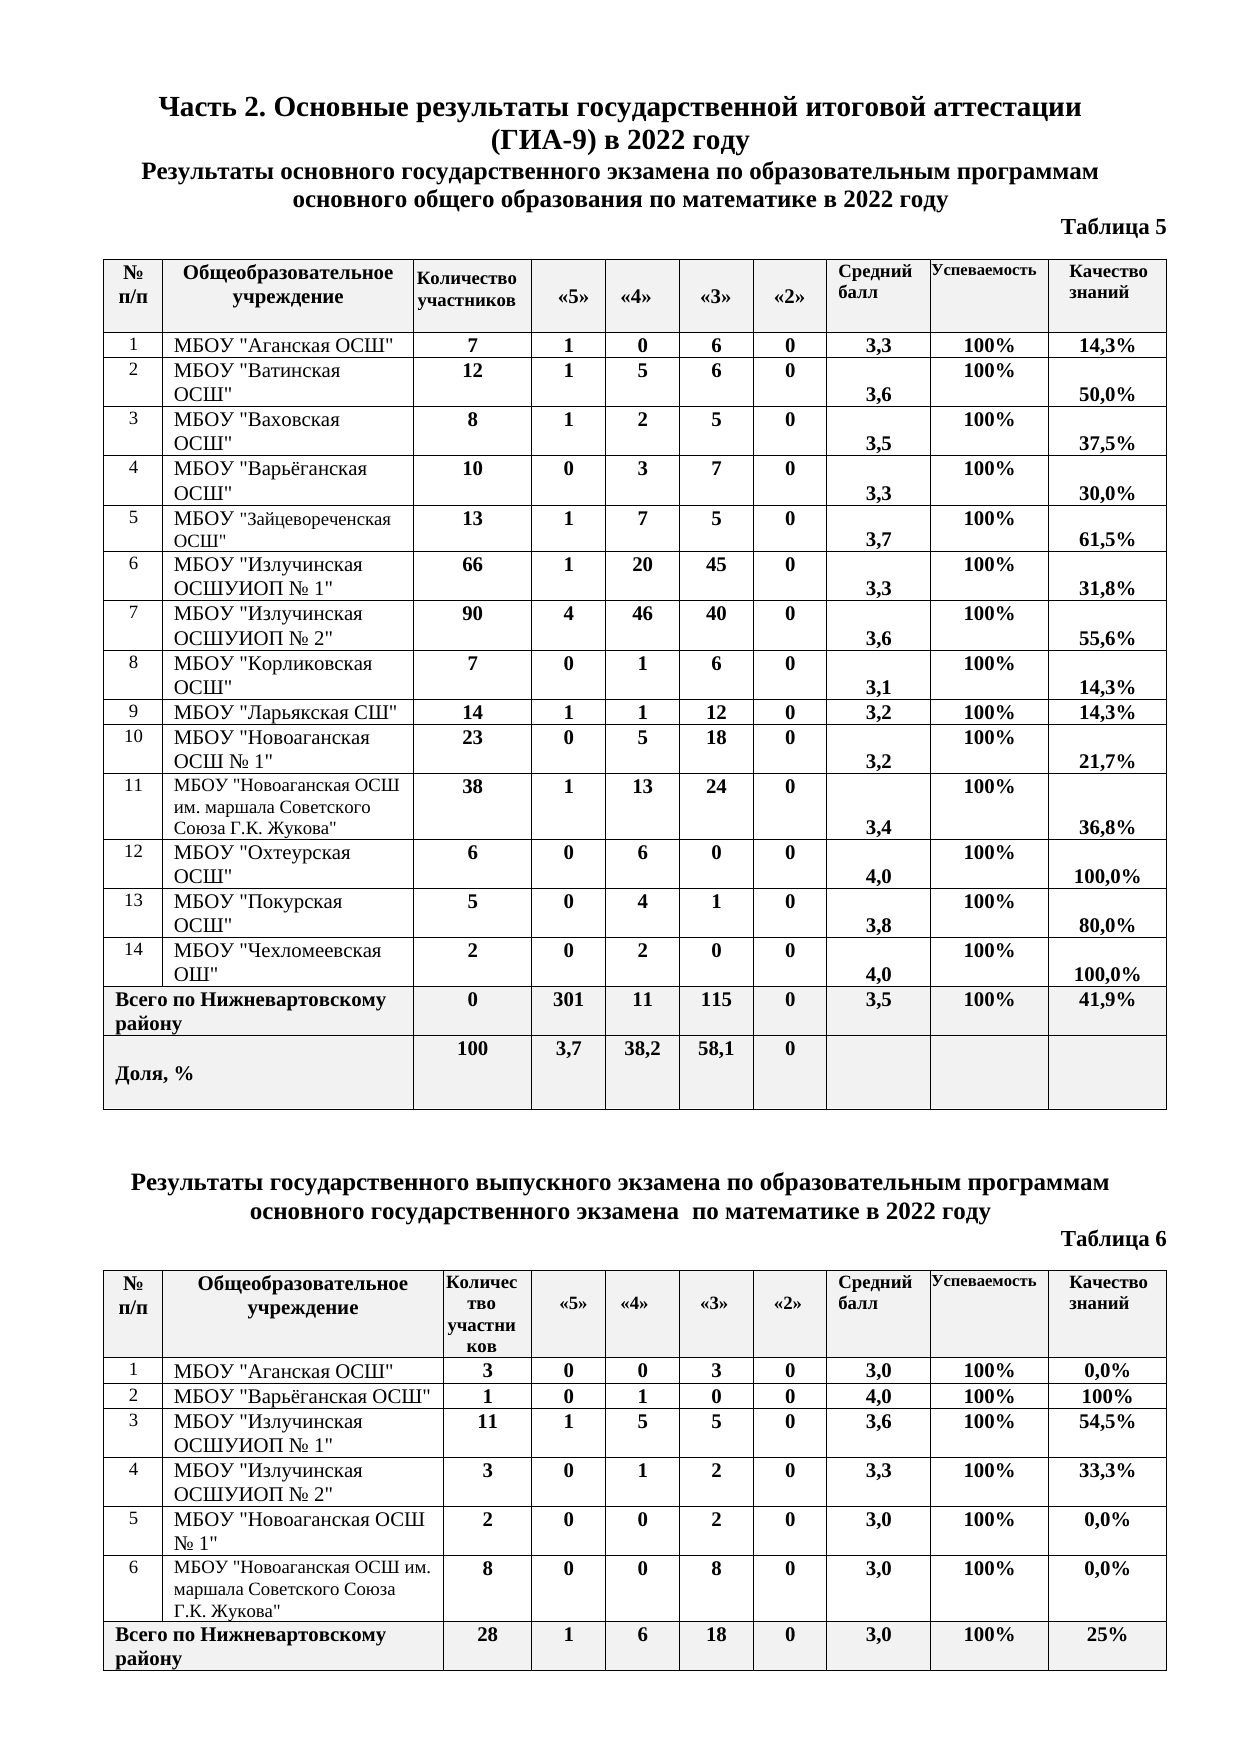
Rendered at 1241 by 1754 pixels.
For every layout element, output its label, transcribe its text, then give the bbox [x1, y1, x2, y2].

table_cell [931, 1036, 1048, 1108]
table_cell 100% [931, 938, 1048, 986]
table_cell 0 [532, 840, 605, 888]
table_header Средний балл [827, 1271, 930, 1357]
table_cell 23 [414, 725, 531, 773]
table_cell МБОУ "Охтеурская ОСШ" [163, 840, 413, 888]
table_cell 38 [414, 774, 531, 839]
table_cell МБОУ "Зайцевореченская ОСШ" [163, 506, 413, 551]
table_cell МБОУ "Варьёганская ОСШ" [163, 456, 413, 504]
table_header № п/п [104, 260, 162, 332]
table_cell 58,1 [680, 1036, 753, 1108]
table_header «2» [754, 1271, 826, 1357]
table_cell 1 [444, 1384, 531, 1408]
table_cell МБОУ "Новоаганская ОСШ им. маршала Советского Союза Г.К. Жукова" [163, 774, 413, 839]
table_cell 9 [104, 700, 162, 724]
table_cell 100% [931, 1507, 1048, 1555]
table_cell 18 [680, 1622, 753, 1670]
table_cell 54,5% [1049, 1409, 1166, 1457]
table_header Общеобразовательное учреждение [163, 260, 413, 332]
table_cell МБОУ "Излучинская ОСШУИОП № 1" [163, 552, 413, 600]
table_cell 100% [1049, 1384, 1166, 1408]
table_cell 100,0% [1049, 840, 1166, 888]
table_cell 6 [680, 358, 753, 406]
table_cell МБОУ "Излучинская ОСШУИОП № 2" [163, 1458, 443, 1506]
table_cell 100% [931, 987, 1048, 1035]
table_cell 0 [680, 1384, 753, 1408]
table_cell 66 [414, 552, 531, 600]
table_cell 25% [1049, 1622, 1166, 1670]
table_cell 0 [754, 1409, 826, 1457]
table_cell 0 [754, 938, 826, 986]
table_cell 100% [931, 1622, 1048, 1670]
table_header «4» [606, 1271, 679, 1357]
table_cell 8 [680, 1556, 753, 1621]
table_cell 100% [931, 333, 1048, 357]
table_cell 18 [680, 725, 753, 773]
table_cell 0 [532, 1384, 605, 1408]
table_cell МБОУ "Новоаганская ОСШ № 1" [163, 725, 413, 773]
table_cell 13 [104, 889, 162, 937]
table_cell МБОУ "Излучинская ОСШУИОП № 1" [163, 1409, 443, 1457]
table_cell 100% [931, 506, 1048, 551]
table_cell 100% [931, 601, 1048, 649]
table_cell 5 [680, 1409, 753, 1457]
table_cell 0 [606, 1507, 679, 1555]
table_header Качество знаний [1049, 260, 1166, 332]
table_cell 2 [680, 1458, 753, 1506]
table_cell 3,6 [827, 1409, 930, 1457]
table_cell 0 [754, 456, 826, 504]
table_cell 3,2 [827, 700, 930, 724]
table_cell 5 [606, 1409, 679, 1457]
table_cell 0 [754, 700, 826, 724]
table_cell 0 [754, 552, 826, 600]
table_cell 37,5% [1049, 407, 1166, 455]
table_cell 80,0% [1049, 889, 1166, 937]
table_cell 0 [754, 1458, 826, 1506]
table_cell 1 [680, 889, 753, 937]
table_cell 5 [606, 358, 679, 406]
table_cell 10 [414, 456, 531, 504]
table_cell 6 [414, 840, 531, 888]
table_cell 0 [754, 1507, 826, 1555]
table_cell 0 [754, 1358, 826, 1383]
table_cell 4,0 [827, 840, 930, 888]
table_cell 3,3 [827, 1458, 930, 1506]
table_cell [827, 1036, 930, 1108]
table_cell 3,5 [827, 407, 930, 455]
table_cell 0 [754, 840, 826, 888]
table_cell 3,6 [827, 358, 930, 406]
table_cell 3,6 [827, 601, 930, 649]
table_cell 7 [104, 601, 162, 649]
table_cell 3,3 [827, 456, 930, 504]
table_cell [1049, 1036, 1166, 1108]
table_cell 11 [532, 987, 605, 1035]
table_cell 100% [931, 889, 1048, 937]
table_cell 4,0 [827, 938, 930, 986]
table_cell Всего по Нижневартовскому району [104, 1622, 443, 1670]
table_cell 0 [754, 358, 826, 406]
subtitle Результаты основного государственного экзамена по образовательным программам основного общего образования по математике в 2022 году [103, 156, 1137, 213]
table_cell 0 [532, 456, 605, 504]
table_cell 28 [444, 1622, 531, 1670]
table_cell 30,0% [1049, 456, 1166, 504]
table_cell 0 [754, 651, 826, 699]
table_cell 2 [680, 1507, 753, 1555]
table_cell 3,0 [827, 1622, 930, 1670]
table_header № п/п [104, 1271, 162, 1357]
subtitle (ГИА-9) в 2022 году [103, 122, 1137, 156]
table_cell 46 [606, 601, 679, 649]
table_cell 21,7% [1049, 725, 1166, 773]
table_cell 1 [532, 407, 605, 455]
table_cell 0 [754, 725, 826, 773]
subtitle Результаты государственного выпускного экзамена по образовательным программам основного государственного экзамена по математике в 2022 году [103, 1167, 1137, 1224]
table_header Количество участников [444, 1271, 531, 1357]
table_cell 3,3 [827, 333, 930, 357]
table_cell 0 [754, 601, 826, 649]
table_cell 4,0 [827, 1384, 930, 1408]
table_cell МБОУ "Чехломеевская ОШ" [163, 938, 413, 986]
table_cell 8 [414, 407, 531, 455]
table_cell 0 [754, 1384, 826, 1408]
table_cell 100% [931, 1384, 1048, 1408]
table_cell 55,6% [1049, 601, 1166, 649]
table_cell 3,7 [532, 1036, 605, 1108]
table_cell 100% [931, 725, 1048, 773]
table_cell 10 [104, 725, 162, 773]
table_cell 1 [532, 552, 605, 600]
table_header «5» [532, 1271, 605, 1357]
table_cell 0 [532, 725, 605, 773]
table_cell 0 [754, 506, 826, 551]
table_cell Всего по Нижневартовскому району [104, 987, 413, 1035]
table_cell МБОУ "Варьёганская ОСШ" [163, 1384, 443, 1408]
table_cell 50,0% [1049, 358, 1166, 406]
table_cell МБОУ "Корликовская ОСШ" [163, 651, 413, 699]
table_header Успеваемость [931, 260, 1048, 332]
table_header «3» [680, 260, 753, 332]
table_cell 3,4 [827, 774, 930, 839]
table_cell 3,8 [827, 889, 930, 937]
table_cell 1 [532, 1622, 605, 1670]
table_cell 3,2 [827, 725, 930, 773]
table_cell 5 [680, 506, 753, 551]
table_cell 12 [680, 700, 753, 724]
table_cell 1 [104, 1358, 162, 1383]
table_cell 7 [680, 456, 753, 504]
table_cell 1 [606, 1458, 679, 1506]
table_cell 100% [931, 407, 1048, 455]
table_cell 3,5 [827, 987, 930, 1035]
table_cell 1 [532, 1409, 605, 1457]
table_cell 1 [104, 333, 162, 357]
table_cell 5 [414, 889, 531, 937]
table_cell 1 [606, 1384, 679, 1408]
table_cell 100% [931, 840, 1048, 888]
table_cell 0,0% [1049, 1507, 1166, 1555]
table_cell 0 [532, 1556, 605, 1621]
table_cell 6 [680, 333, 753, 357]
table_cell 100% [931, 774, 1048, 839]
table_cell 5 [680, 407, 753, 455]
table_cell 0 [680, 840, 753, 888]
table_cell 0 [754, 889, 826, 937]
table_cell 2 [414, 938, 531, 986]
table_header «3» [680, 1271, 753, 1357]
table_cell 6 [104, 1556, 162, 1621]
table_header «5» [532, 260, 605, 332]
table_cell 301 [414, 987, 531, 1035]
text Таблица 5 [103, 213, 1167, 239]
table_cell МБОУ "Новоаганская ОСШ № 1" [163, 1507, 443, 1555]
table_cell 12 [414, 358, 531, 406]
table_cell 14 [414, 700, 531, 724]
table_cell 3,7 [827, 506, 930, 551]
table_cell 61,5% [1049, 506, 1166, 551]
table_cell 3,0 [827, 1507, 930, 1555]
table_cell 0 [606, 1358, 679, 1383]
table_cell 12 [104, 840, 162, 888]
table_cell 3 [104, 1409, 162, 1457]
table_cell 1 [532, 358, 605, 406]
subtitle Часть 2. Основные результаты государственной итоговой аттестации [103, 89, 1137, 122]
table_cell 0,0% [1049, 1556, 1166, 1621]
table_cell 0 [532, 1507, 605, 1555]
table_cell 100% [931, 1556, 1048, 1621]
table_cell 0 [680, 938, 753, 986]
table_cell 2 [444, 1507, 531, 1555]
table_cell 100% [931, 700, 1048, 724]
table_cell 0 [606, 333, 679, 357]
table_cell 0 [754, 407, 826, 455]
table_cell 100% [931, 456, 1048, 504]
table_cell 115 [606, 987, 679, 1035]
table_cell 41,9% [1049, 987, 1166, 1035]
table_cell 0 [754, 987, 826, 1035]
table_cell 2 [606, 938, 679, 986]
table_cell 2 [104, 1384, 162, 1408]
table_cell 100,0% [1049, 938, 1166, 986]
table_cell 4 [104, 1458, 162, 1506]
table_cell 175 [680, 987, 753, 1035]
table_cell 100% [931, 1358, 1048, 1383]
table_cell 38,2 [606, 1036, 679, 1108]
table_cell 3 [606, 456, 679, 504]
table_cell 14,3% [1049, 651, 1166, 699]
table_cell 1 [606, 700, 679, 724]
table_cell 0 [754, 774, 826, 839]
table_cell 3,3 [827, 552, 930, 600]
table_cell 1 [532, 333, 605, 357]
table_cell МБОУ "Ларьякская СШ" [163, 700, 413, 724]
table_cell 5 [104, 1507, 162, 1555]
table_cell 0 [532, 889, 605, 937]
table_cell 14,3% [1049, 700, 1166, 724]
table_cell 0 [754, 333, 826, 357]
table_cell 36,8% [1049, 774, 1166, 839]
table_cell 5 [606, 725, 679, 773]
table_cell 3 [444, 1358, 531, 1383]
table_cell 3,0 [827, 1556, 930, 1621]
table_cell 45 [680, 552, 753, 600]
table_cell 90 [414, 601, 531, 649]
table_cell 0 [532, 938, 605, 986]
table_cell 100% [931, 552, 1048, 600]
table_cell 3 [104, 407, 162, 455]
table_cell 24 [680, 774, 753, 839]
table_cell 11 [444, 1409, 531, 1457]
table_cell 1 [532, 506, 605, 551]
table_header Средний балл [827, 260, 930, 332]
table_cell 100% [931, 651, 1048, 699]
table_cell 14 [104, 938, 162, 986]
table_cell 1 [606, 651, 679, 699]
table_cell 100% [931, 358, 1048, 406]
table_header Успеваемость [931, 1271, 1048, 1357]
table_cell МБОУ "Излучинская ОСШУИОП № 2" [163, 601, 413, 649]
table_header Количество участников [414, 260, 531, 332]
table_cell 3,1 [827, 651, 930, 699]
table_cell Доля, % [104, 1036, 413, 1108]
table_cell 40 [680, 601, 753, 649]
table_cell 6 [606, 1622, 679, 1670]
table_cell 0 [532, 651, 605, 699]
table_cell 4 [532, 601, 605, 649]
table_cell 100 [414, 1036, 531, 1108]
text Таблица 6 [103, 1224, 1167, 1251]
table_header «2» [754, 260, 826, 332]
table_cell МБОУ "Ваховская ОСШ" [163, 407, 413, 455]
table_header Качество знаний [1049, 1271, 1166, 1357]
table_cell МБОУ "Покурская ОСШ" [163, 889, 413, 937]
table_cell 0 [754, 1622, 826, 1670]
table_cell 3 [444, 1458, 531, 1506]
table_cell МБОУ "Аганская ОСШ" [163, 333, 413, 357]
table_cell 11 [104, 774, 162, 839]
table_cell 0,0% [1049, 1358, 1166, 1383]
table_cell 13 [606, 774, 679, 839]
table_cell 0 [754, 1556, 826, 1621]
table_cell 6 [680, 651, 753, 699]
table_cell 100% [931, 1409, 1048, 1457]
table_cell 8 [104, 651, 162, 699]
table_cell 13 [414, 506, 531, 551]
table_cell МБОУ "Новоаганская ОСШ им. маршала Советского Союза Г.К. Жукова" [163, 1556, 443, 1621]
table_cell 4 [606, 889, 679, 937]
table_cell 8 [444, 1556, 531, 1621]
table_cell МБОУ "Аганская ОСШ" [163, 1358, 443, 1383]
table_cell 5 [104, 506, 162, 551]
table_cell 6 [104, 552, 162, 600]
table_cell 3,0 [827, 1358, 930, 1383]
table_cell 4 [104, 456, 162, 504]
table_cell 0 [532, 1458, 605, 1506]
table_cell 7 [414, 333, 531, 357]
table_cell 2 [606, 407, 679, 455]
table_header «4» [606, 260, 679, 332]
table_cell 31,8% [1049, 552, 1166, 600]
table_cell 2 [104, 358, 162, 406]
table_cell 0 [532, 1358, 605, 1383]
table_header Общеобразовательное учреждение [163, 1271, 443, 1357]
table_cell 1 [532, 700, 605, 724]
table_cell 33,3% [1049, 1458, 1166, 1506]
table_cell 14,3% [1049, 333, 1166, 357]
table_cell 100% [931, 1458, 1048, 1506]
table_cell 20 [606, 552, 679, 600]
table_cell 7 [606, 506, 679, 551]
table_cell 7 [414, 651, 531, 699]
table_cell МБОУ "Ватинская ОСШ" [163, 358, 413, 406]
table_cell 1 [532, 774, 605, 839]
table_cell 0 [606, 1556, 679, 1621]
table_cell 6 [606, 840, 679, 888]
table_cell 0 [754, 1036, 826, 1108]
table_cell 3 [680, 1358, 753, 1383]
